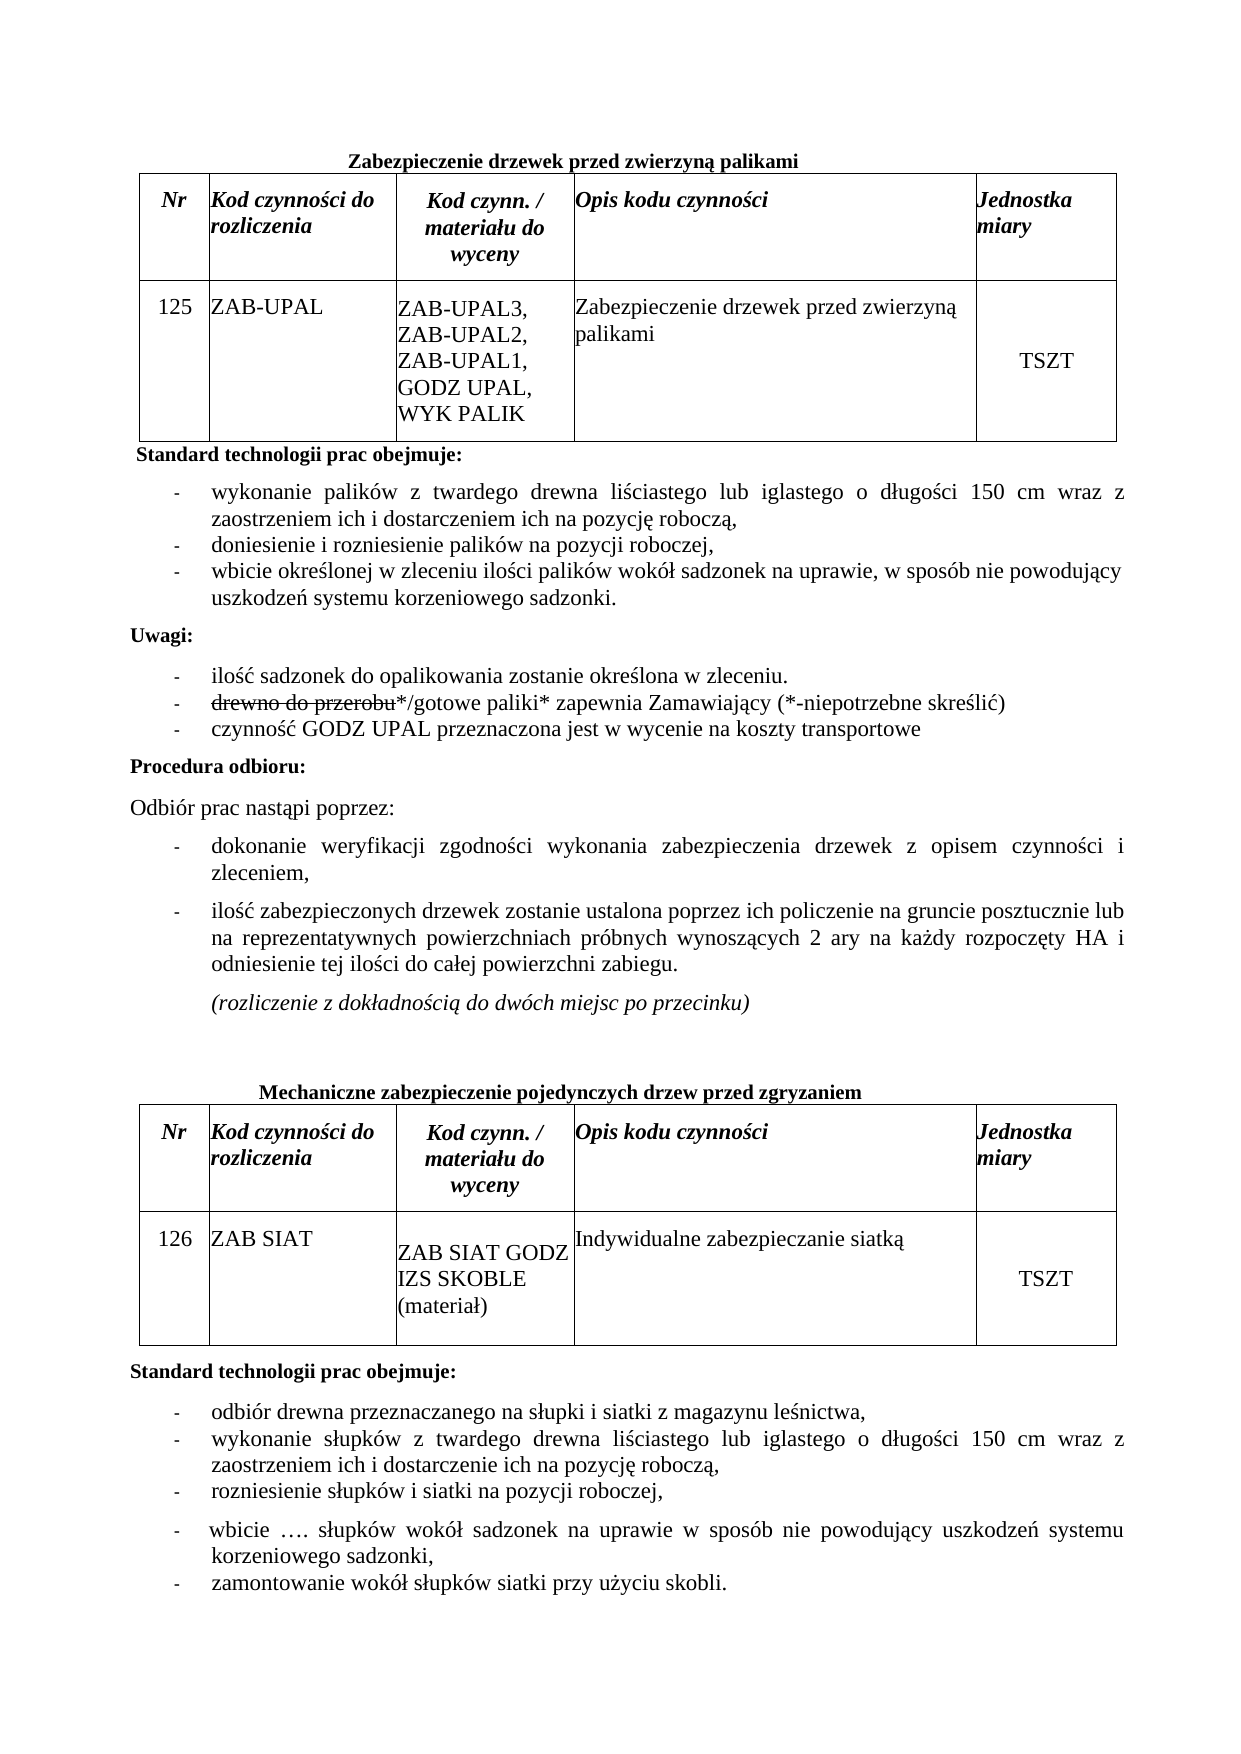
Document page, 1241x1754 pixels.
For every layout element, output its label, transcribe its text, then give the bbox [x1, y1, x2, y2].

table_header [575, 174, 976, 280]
list odbiór drewna przeznaczanego na słupki i siatki z magazynu leśnictwa, [130, 1398, 1126, 1425]
list zamontowanie wokół słupków siatki przy użyciu skobli. [130, 1569, 1126, 1595]
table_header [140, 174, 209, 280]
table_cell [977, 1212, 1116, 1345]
text Odbiór prac nastąpi poprzez: [130, 793, 1126, 820]
list wbicie określonej w zleceniu ilości palików wokół sadzonek na uprawie, w sposób nie powodujący uszkodzeń systemu korzeniowego sadzonki. [173, 557, 1126, 610]
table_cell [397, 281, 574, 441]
list dokonanie weryfikacji zgodności wykonania zabezpieczenia drzewek z opisem czynności i zleceniem, [173, 832, 1126, 885]
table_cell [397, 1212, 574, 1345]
list rozniesienie słupków i siatki na pozycji roboczej, [130, 1477, 1126, 1504]
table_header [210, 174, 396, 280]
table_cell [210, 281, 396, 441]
list ilość sadzonek do opalikowania zostanie określona w zleceniu. [130, 662, 1126, 689]
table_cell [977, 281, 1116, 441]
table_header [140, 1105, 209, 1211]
text (rozliczenie z dokładnością do dwóch miejsc po przecinku) [130, 989, 1126, 1016]
text Mechaniczne zabezpieczenie pojedynczych drzew przed zgryzaniem [259, 1080, 1126, 1104]
list wbicie …. słupków wokół sadzonek na uprawie w sposób nie powodujący uszkodzeń systemu korzeniowego sadzonki, [173, 1516, 1126, 1569]
text Standard technologii prac obejmuje: [130, 1359, 1126, 1383]
text Procedura odbioru: [130, 754, 1126, 778]
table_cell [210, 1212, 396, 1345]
list wykonanie palików z twardego drewna liściastego lub iglastego o długości 150 cm wraz z zaostrzeniem ich i dostarczeniem ich na pozycję roboczą, [173, 478, 1126, 531]
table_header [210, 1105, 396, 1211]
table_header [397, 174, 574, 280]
list drewno do przerobu*/gotowe paliki* zapewnia Zamawiający (*-niepotrzebne skreślić) [130, 689, 1126, 715]
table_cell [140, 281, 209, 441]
text Standard technologii prac obejmuje: [136, 442, 1126, 466]
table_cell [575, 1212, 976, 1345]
list czynność GODZ UPAL przeznaczona jest w wycenie na koszty transportowe [130, 715, 1126, 741]
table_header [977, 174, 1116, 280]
list ilość zabezpieczonych drzewek zostanie ustalona poprzez ich policzenie na gruncie posztucznie lub na reprezentatywnych powierzchniach próbnych wynoszących 2 ary na każdy rozpoczęty HA i odniesienie tej ilości do całej powierzchni zabiegu. [173, 898, 1126, 977]
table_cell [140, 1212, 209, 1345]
list doniesienie i rozniesienie palików na pozycji roboczej, [130, 531, 1126, 557]
text Uwagi: [130, 623, 1126, 647]
text Zabezpieczenie drzewek przed zwierzyną palikami [348, 149, 1126, 173]
list wykonanie słupków z twardego drewna liściastego lub iglastego o długości 150 cm wraz z zaostrzeniem ich i dostarczenie ich na pozycję roboczą, [173, 1425, 1126, 1477]
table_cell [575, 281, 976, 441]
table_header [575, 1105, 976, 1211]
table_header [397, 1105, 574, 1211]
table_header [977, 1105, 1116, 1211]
